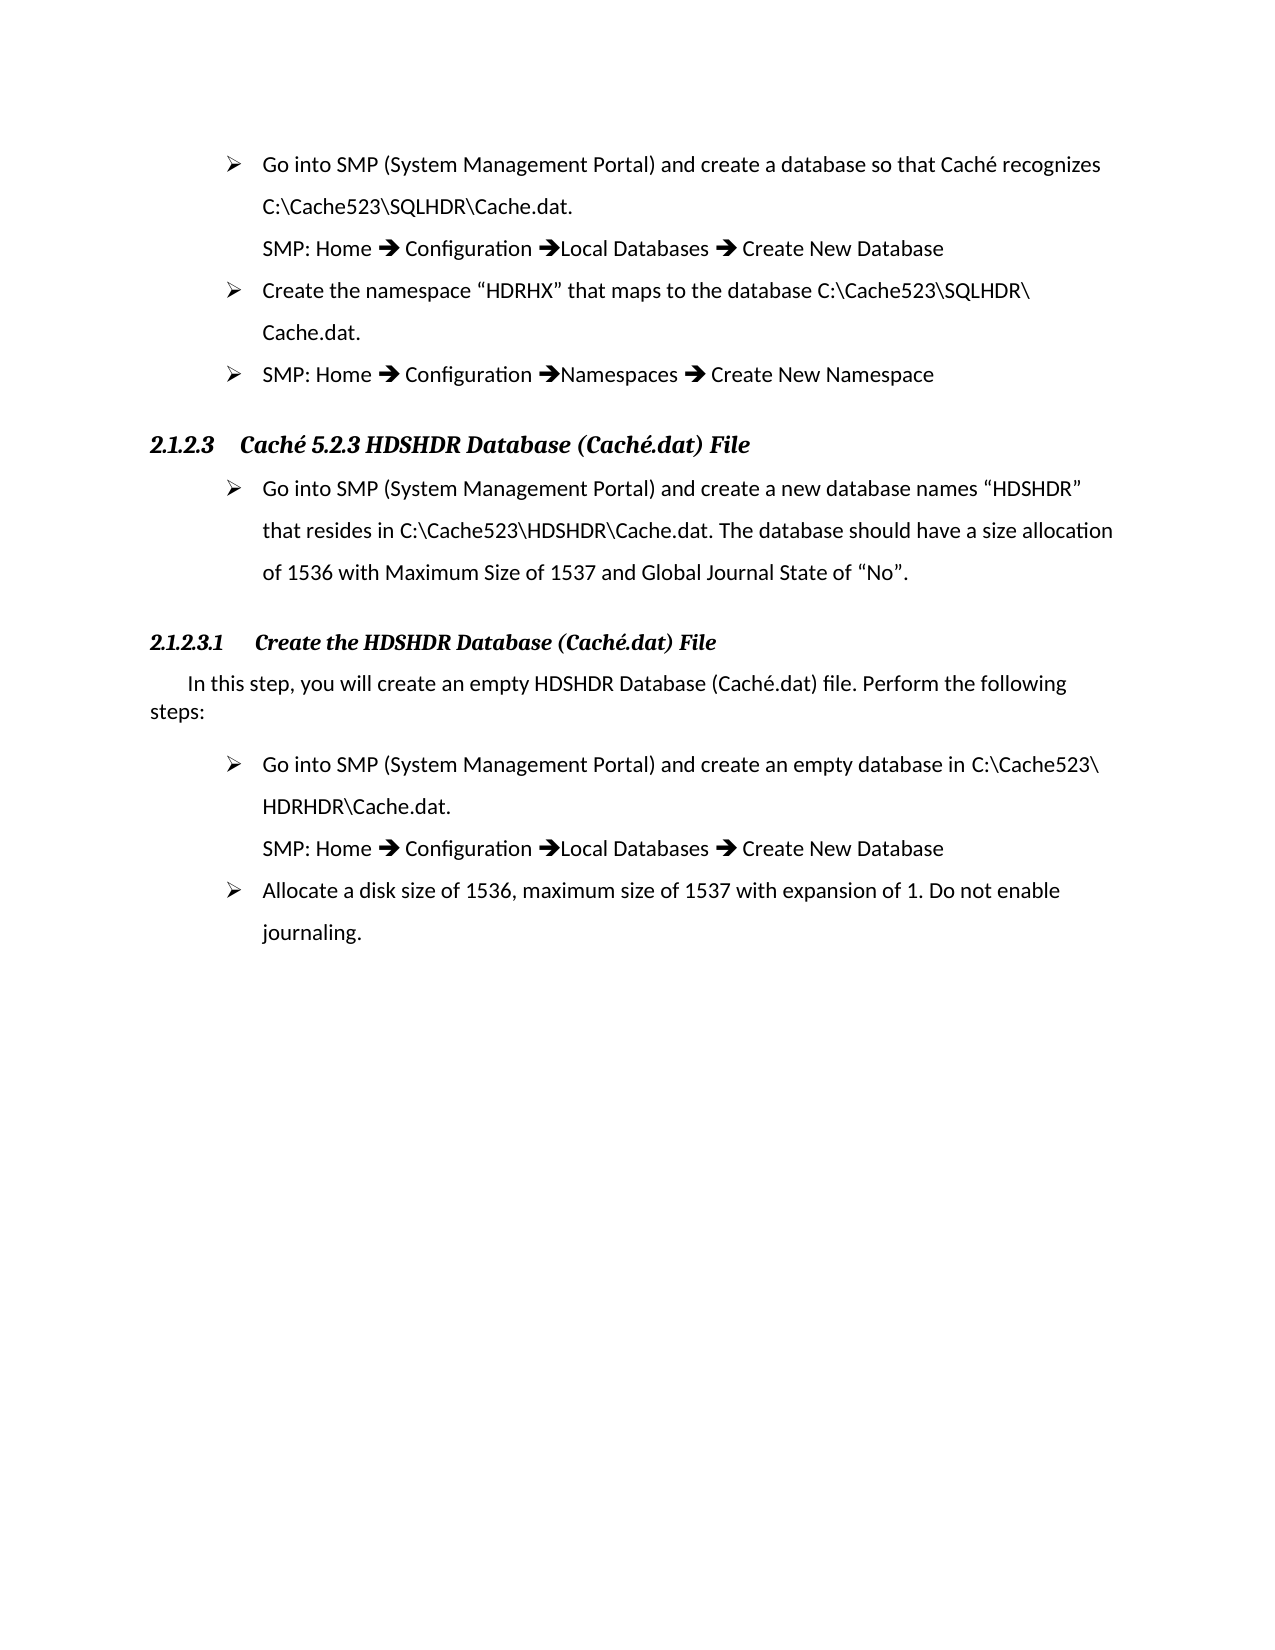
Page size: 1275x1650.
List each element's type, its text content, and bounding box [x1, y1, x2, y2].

list Create the namespace “HDRHX” that maps to the database C:\Cache523\SQLHDR\Cache.dat. [225, 276, 1125, 346]
text SMP: Home Configuration Local Databases Create New Database [262, 234, 1125, 262]
subtitle Caché 5.2.3 HDSHDR Database (Caché.dat) File [150, 431, 1125, 460]
list SMP: Home Configuration Namespaces Create New Namespace [225, 360, 1125, 388]
subtitle Create the HDSHDR Database (Caché.dat) File [150, 629, 1125, 656]
text In this step, you will create an empty HDSHDR Database (Caché.dat) file. Perform the following steps: [150, 669, 1125, 725]
list Allocate a disk size of 1536, maximum size of 1537 with expansion of 1. Do not enable journaling. [225, 876, 1125, 946]
text SMP: Home Configuration Local Databases Create New Database [262, 834, 1125, 862]
list Go into SMP (System Management Portal) and create a new database names “HDSHDR” that resides in C:\Cache523\HDSHDR\Cache.dat. The database should have a size allocation of 1536 with Maximum Size of 1537 and Global Journal State of “No”. [225, 474, 1125, 586]
list Go into SMP (System Management Portal) and create an empty database in C:\Cache523\HDRHDR\Cache.dat. [225, 750, 1125, 820]
list Go into SMP (System Management Portal) and create a database so that Caché recognizes C:\Cache523\SQLHDR\Cache.dat. [225, 150, 1125, 220]
